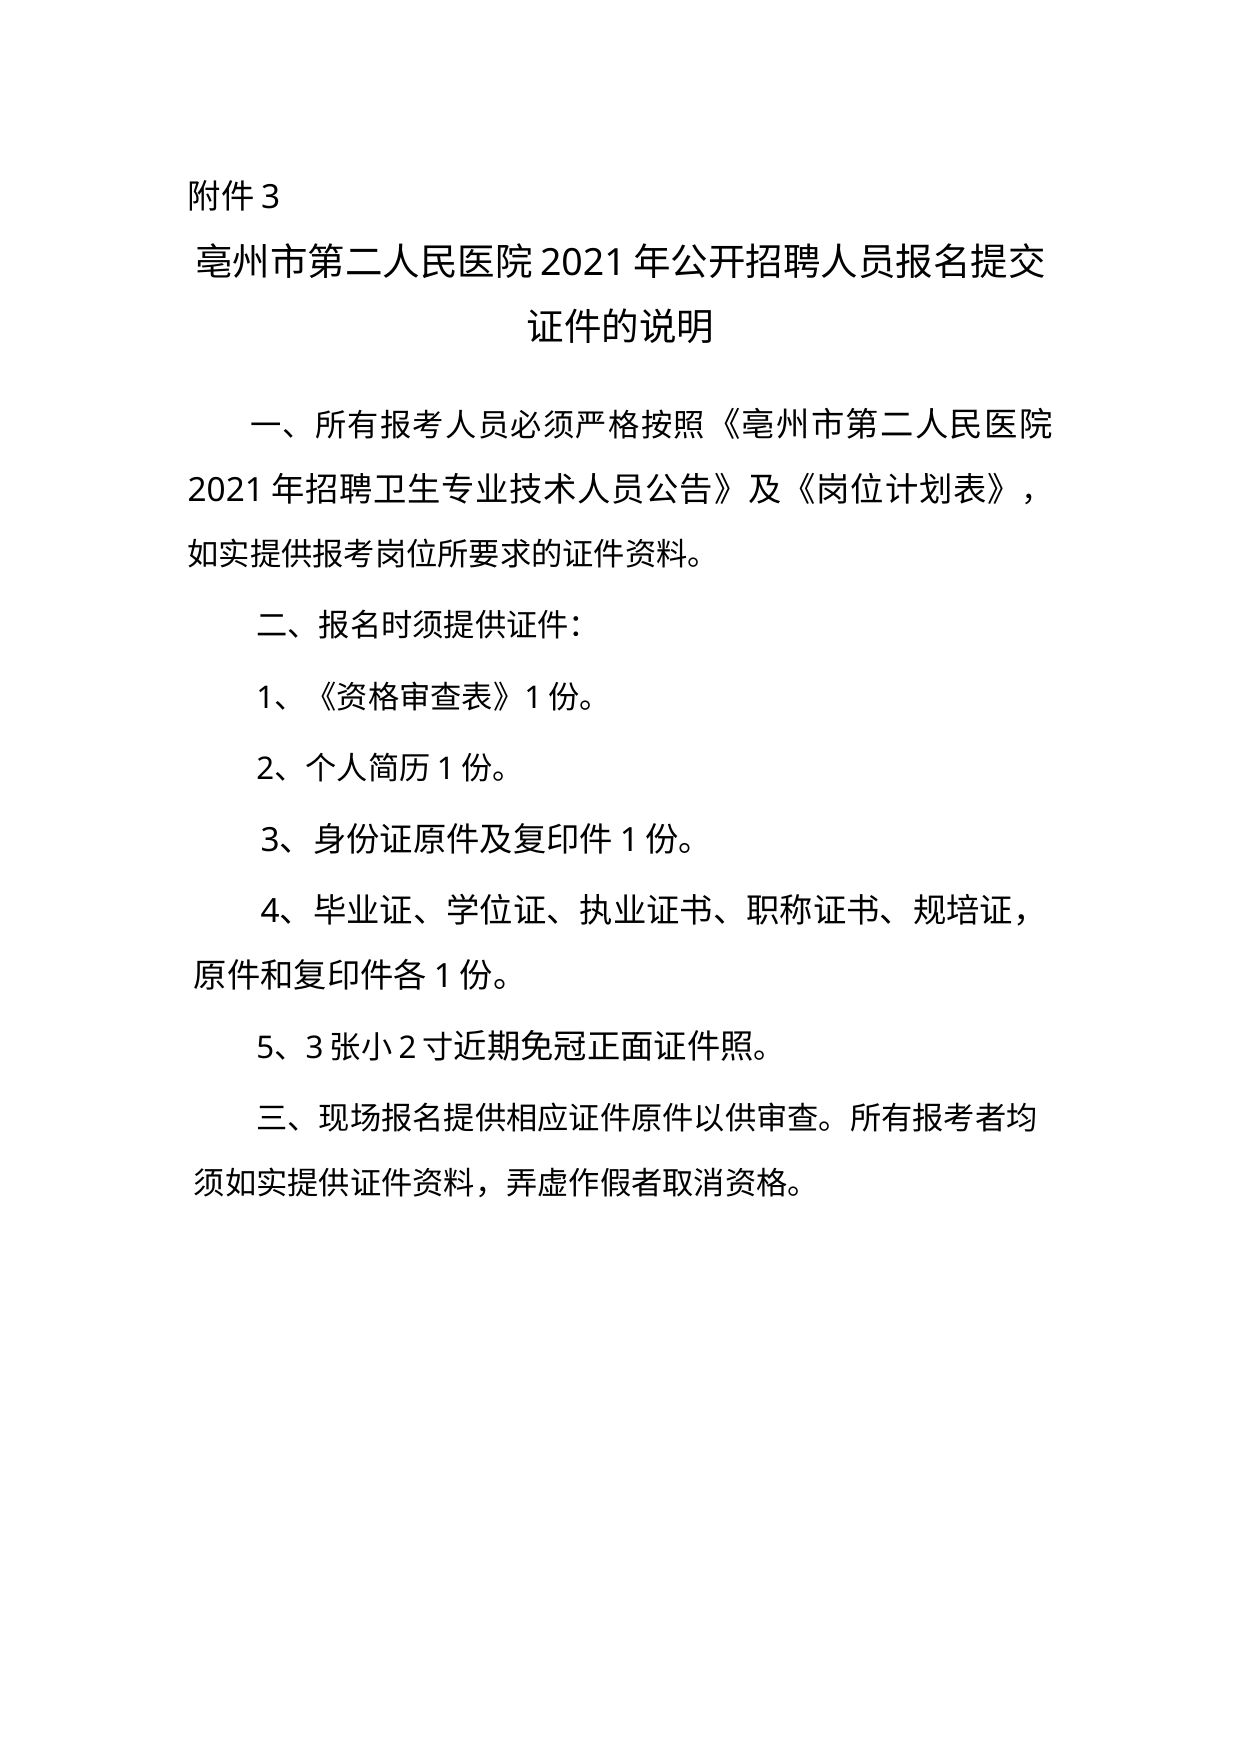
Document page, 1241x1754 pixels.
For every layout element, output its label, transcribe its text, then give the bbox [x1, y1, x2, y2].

text 2、个人简历1份。 [194, 733, 1046, 798]
text 一、所有报考人员必须严格按照《亳州市第二人民医院2021年招聘卫生专业技术人员公告》及《岗位计划表》，如实提供报考岗位所要求的证件资料。 [187, 389, 1053, 584]
text 附件3 [187, 162, 1053, 227]
text 二、报名时须提供证件： [194, 591, 1046, 656]
text 三、现场报名提供相应证件原件以供审查。所有报考者均须如实提供证件资料，弄虚作假者取消资格。 [194, 1083, 1046, 1213]
text 5、3张小2寸近期免冠正面证件照。 [194, 1012, 1046, 1077]
text 3、身份证原件及复印件1份。 [194, 804, 1046, 869]
text 1、《资格审查表》1份。 [194, 662, 1046, 727]
text 亳州市第二人民医院2021年公开招聘人员报名提交证件的说明 [187, 227, 1053, 357]
text 4、毕业证、学位证、执业证书、职称证书、规培证，原件和复印件各1份。 [194, 876, 1046, 1006]
